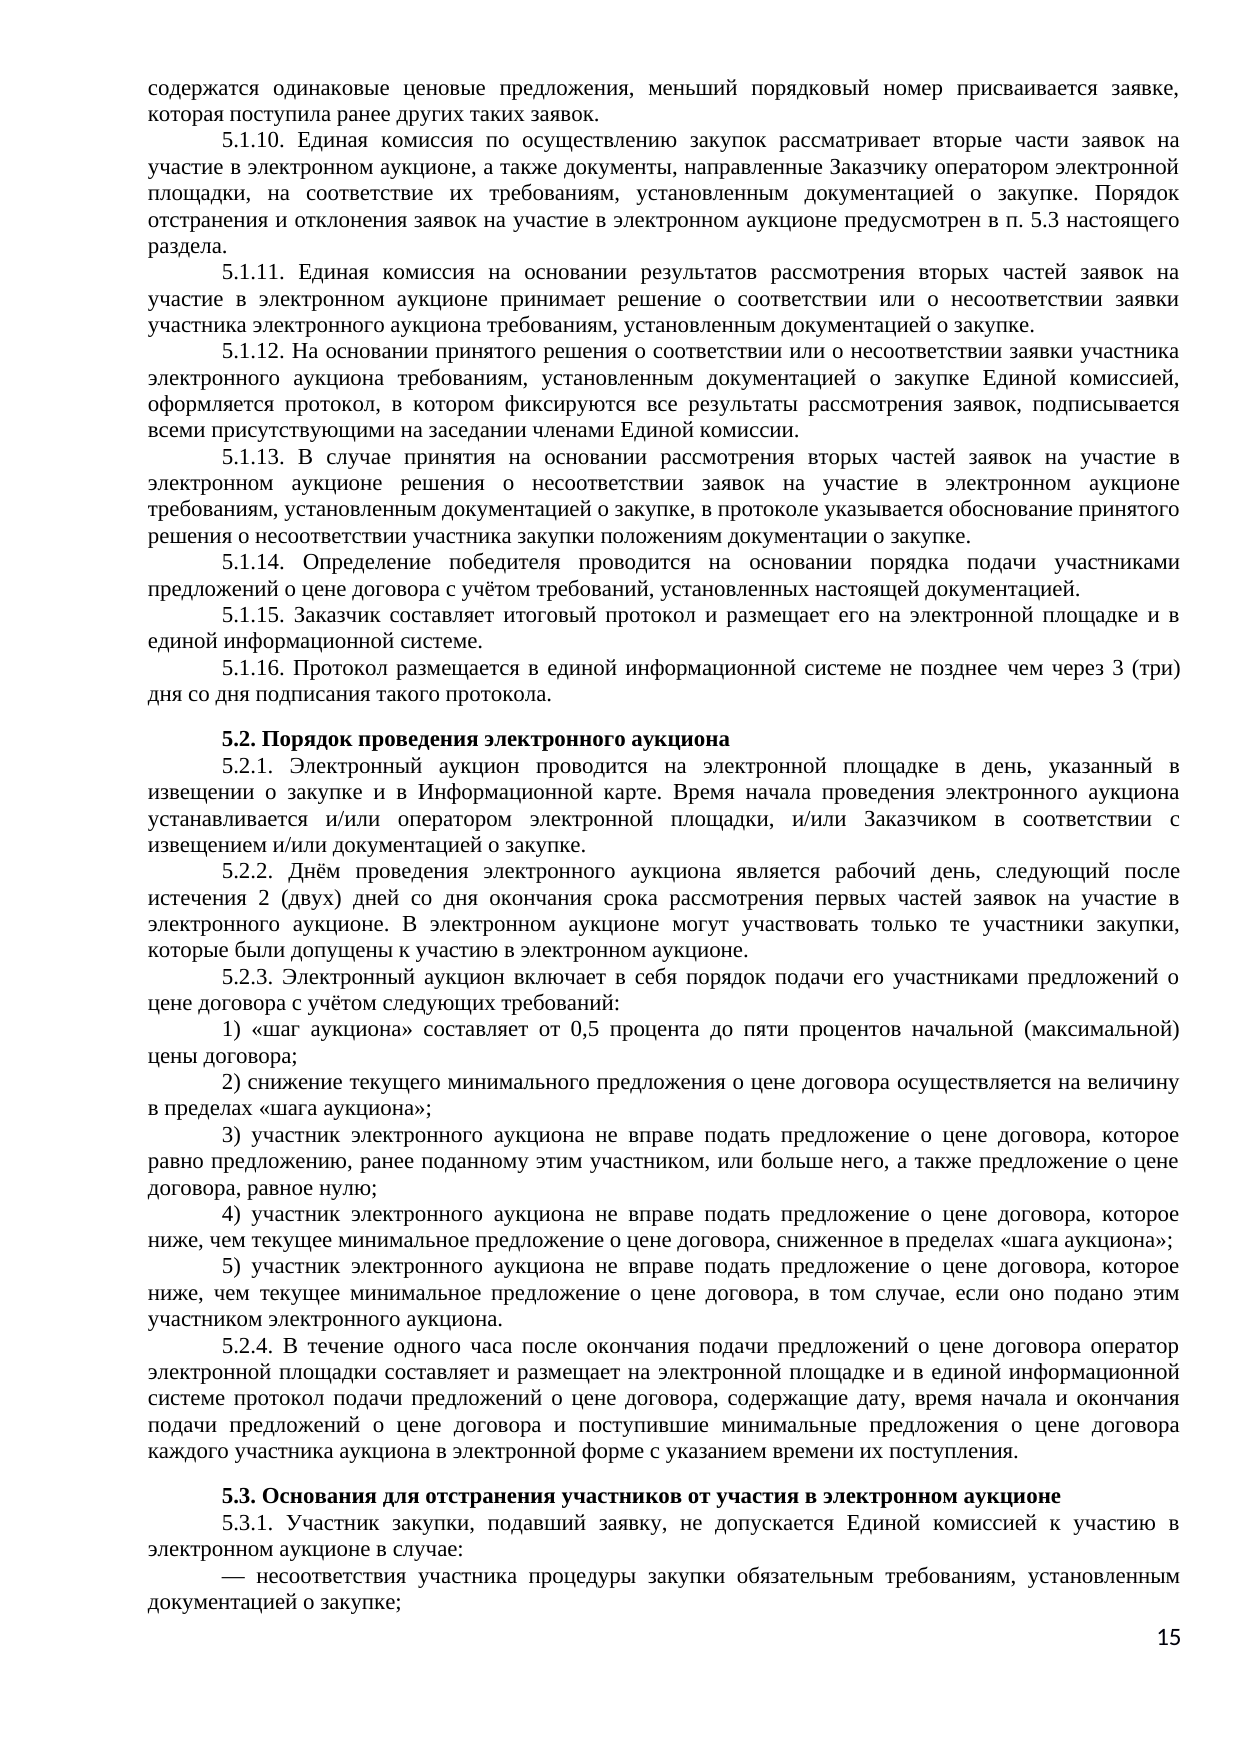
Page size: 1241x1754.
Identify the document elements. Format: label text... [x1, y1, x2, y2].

text 5.1.15. Заказчик составляет итоговый протокол и размещает его на электронной площадке и в единой информационной системе. [148, 601, 1181, 654]
text 3) участник электронного аукциона не вправе подать предложение о цене договора, которое равно предложению, ранее поданному этим участником, или больше него, а также предложение о цене договора, равное нулю; [148, 1121, 1181, 1200]
text 5.1.11. Единая комиссия на основании результатов рассмотрения вторых частей заявок на участие в электронном аукционе принимает решение о соответствии или о несоответствии заявки участника электронного аукциона требованиям, установленным документацией о закупке. [148, 258, 1181, 337]
text 5.3. Основания для отстранения участников от участия в электронном аукционе [148, 1483, 1181, 1509]
text 1) «шаг аукциона» составляет от 0,5 процента до пяти процентов начальной (максимальной) цены договора; [148, 1015, 1181, 1068]
text 5.1.14. Определение победителя проводится на основании порядка подачи участниками предложений о цене договора с учётом требований, установленных настоящей документацией. [148, 548, 1181, 601]
text 5.2.2. Днём проведения электронного аукциона является рабочий день, следующий после истечения 2 (двух) дней со дня окончания срока рассмотрения первых частей заявок на участие в электронного аукционе. В электронном аукционе могут участвовать только те участники закупки, которые были допущены к участию в электронном аукционе. [148, 857, 1181, 963]
text 5.2. Порядок проведения электронного аукциона [148, 726, 1181, 752]
text 2) снижение текущего минимального предложения о цене договора осуществляется на величину в пределах «шага аукциона»; [148, 1068, 1181, 1121]
text 5.2.4. В течение одного часа после окончания подачи предложений о цене договора оператор электронной площадки составляет и размещает на электронной площадке и в единой информационной системе протокол подачи предложений о цене договора, содержащие дату, время начала и окончания подачи предложений о цене договора и поступившие минимальные предложения о цене договора каждого участника аукциона в электронной форме с указанием времени их поступления. [148, 1332, 1181, 1463]
text 5.1.13. В случае принятия на основании рассмотрения вторых частей заявок на участие в электронном аукционе решения о несоответствии заявок на участие в электронном аукционе требованиям, установленным документацией о закупке, в протоколе указывается обоснование принятого решения о несоответствии участника закупки положениям документации о закупке. [148, 443, 1181, 548]
text — несоответствия участника процедуры закупки обязательным требованиям, установленным документацией о закупке; [148, 1562, 1181, 1614]
text 5.2.1. Электронный аукцион проводится на электронной площадке в день, указанный в извещении о закупке и в Информационной карте. Время начала проведения электронного аукциона устанавливается и/или оператором электронной площадки, и/или Заказчиком в соответствии с извещением и/или документацией о закупке. [148, 752, 1181, 857]
text 5) участник электронного аукциона не вправе подать предложение о цене договора, которое ниже, чем текущее минимальное предложение о цене договора, в том случае, если оно подано этим участником электронного аукциона. [148, 1253, 1181, 1332]
text 5.1.10. Единая комиссия по осуществлению закупок рассматривает вторые части заявок на участие в электронном аукционе, а также документы, направленные Заказчику оператором электронной площадки, на соответствие их требованиям, установленным документацией о закупке. Порядок отстранения и отклонения заявок на участие в электронном аукционе предусмотрен в п. 5.3 настоящего раздела. [148, 127, 1181, 258]
text 4) участник электронного аукциона не вправе подать предложение о цене договора, которое ниже, чем текущее минимальное предложение о цене договора, сниженное в пределах «шага аукциона»; [148, 1200, 1181, 1253]
text 5.2.3. Электронный аукцион включает в себя порядок подачи его участниками предложений о цене договора с учётом следующих требований: [148, 963, 1181, 1015]
text 5.1.16. Протокол размещается в единой информационной системе не позднее чем через 3 (три) дня со дня подписания такого протокола. [148, 654, 1181, 706]
text 5.3.1. Участник закупки, подавший заявку, не допускается Единой комиссией к участию в электронном аукционе в случае: [148, 1509, 1181, 1562]
text 5.1.12. На основании принятого решения о соответствии или о несоответствии заявки участника электронного аукциона требованиям, установленным документацией о закупке Единой комиссией, оформляется протокол, в котором фиксируются все результаты рассмотрения заявок, подписывается всеми присутствующими на заседании членами Единой комиссии. [148, 337, 1181, 443]
